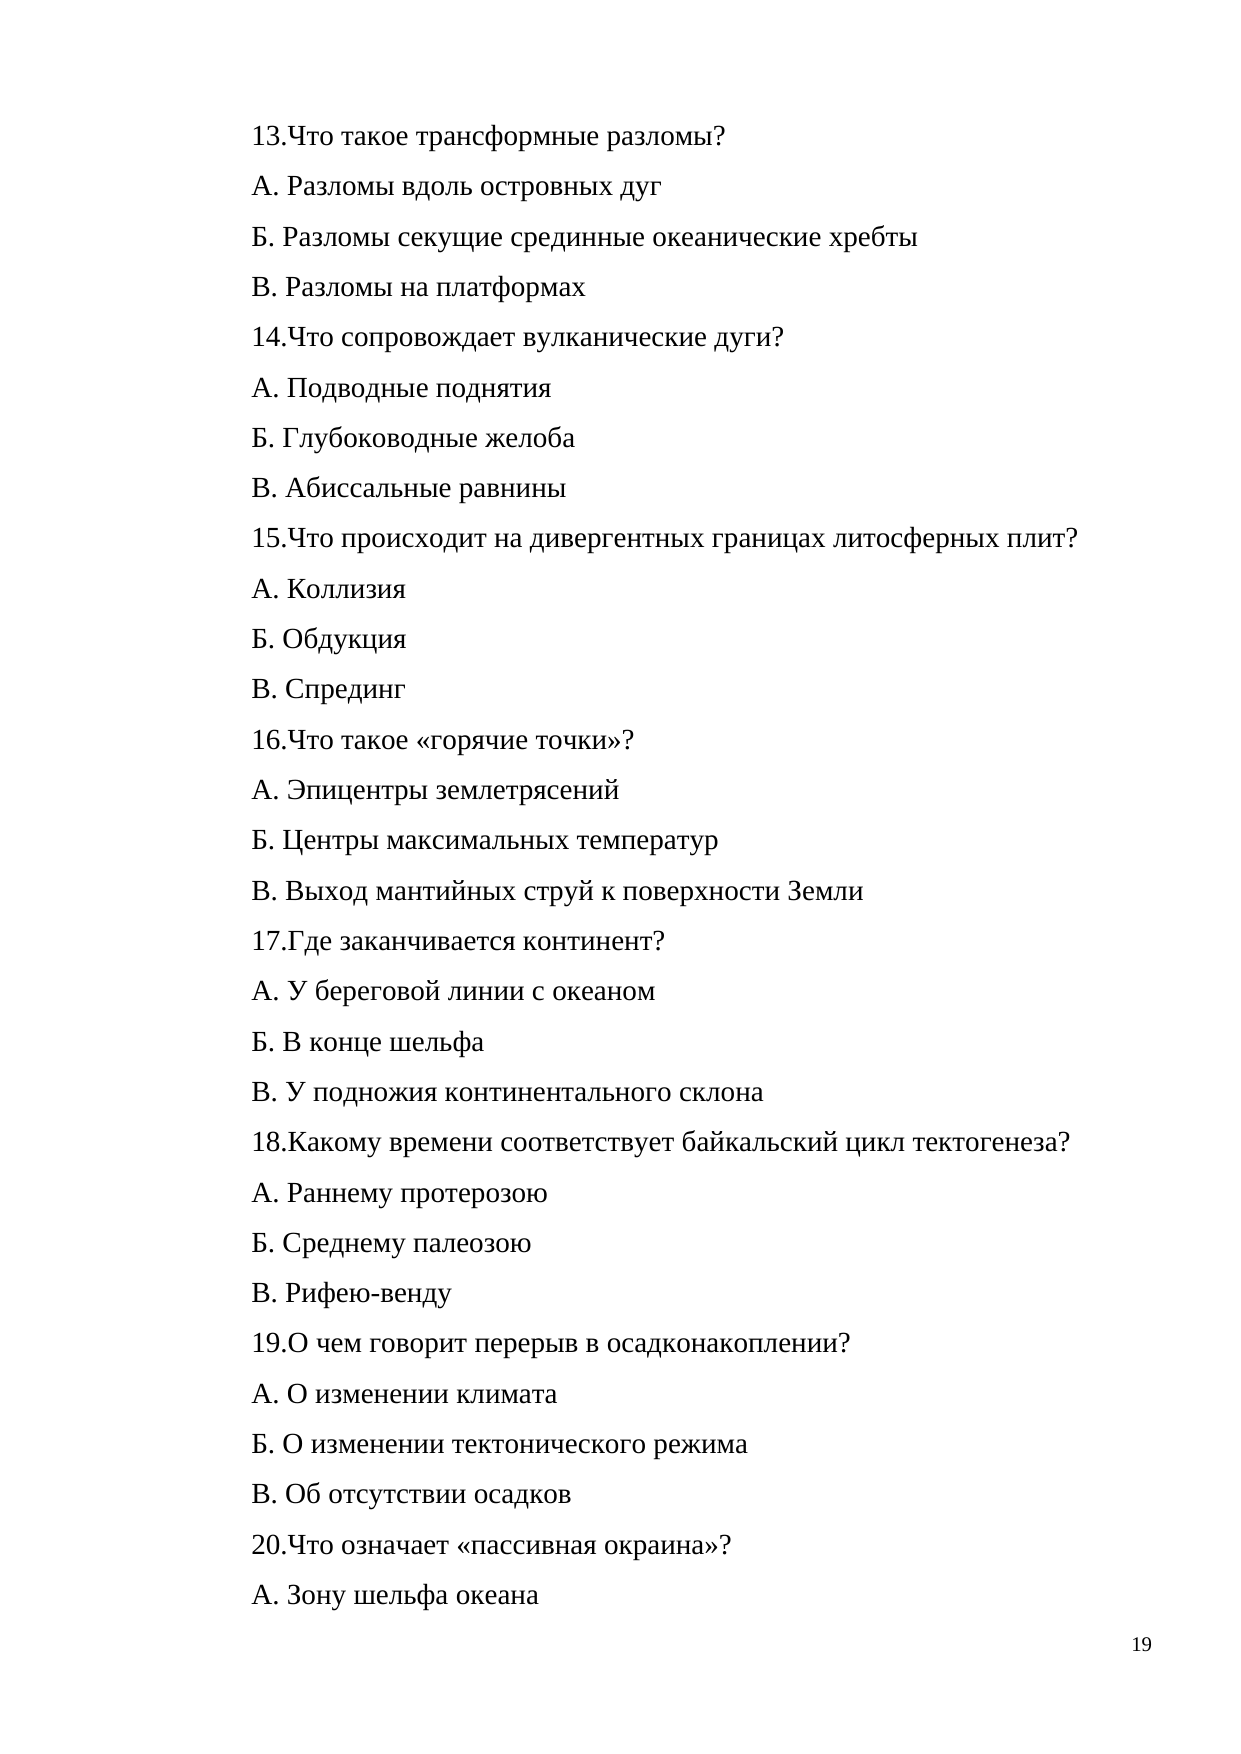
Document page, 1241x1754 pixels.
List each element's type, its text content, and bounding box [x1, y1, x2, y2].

text 18.Какому времени соответствует байкальский цикл тектогенеза? [177, 1124, 1152, 1158]
text Б. Среднему палеозою [177, 1225, 1152, 1258]
text 14.Что сопровождает вулканические дуги? [177, 319, 1152, 353]
text В. Рифею-венду [177, 1275, 1152, 1309]
text В. Абиссальные равнины [177, 470, 1152, 504]
text 13.Что такое трансформные разломы? [177, 118, 1152, 152]
text А. Коллизия [177, 571, 1152, 604]
text Б. Центры максимальных температур [177, 822, 1152, 856]
text Б. О изменении тектонического режима [177, 1426, 1152, 1460]
text 15.Что происходит на дивергентных границах литосферных плит? [177, 521, 1152, 554]
text 17.Где заканчивается континент? [177, 923, 1152, 957]
text В. У подножия континентального склона [177, 1074, 1152, 1108]
text А. О изменении климата [177, 1376, 1152, 1409]
text Б. Обдукция [177, 621, 1152, 655]
text В. Разломы на платформах [177, 269, 1152, 303]
text А. Разломы вдоль островных дуг [177, 168, 1152, 202]
text А. Зону шельфа океана [177, 1577, 1152, 1611]
text Б. Разломы секущие срединные океанические хребты [177, 219, 1152, 252]
text Б. Глубоководные желоба [177, 420, 1152, 453]
text А. Эпицентры землетрясений [177, 772, 1152, 806]
text В. Об отсутствии осадков [177, 1477, 1152, 1510]
text 16.Что такое «горячие точки»? [177, 722, 1152, 755]
text А. Раннему протерозою [177, 1175, 1152, 1208]
text А. У береговой линии с океаном [177, 973, 1152, 1007]
text В. Спрединг [177, 672, 1152, 705]
text А. Подводные поднятия [177, 370, 1152, 403]
text 19.О чем говорит перерыв в осадконакоплении? [177, 1326, 1152, 1359]
text 20.Что означает «пассивная окраина»? [177, 1527, 1152, 1560]
text Б. В конце шельфа [177, 1024, 1152, 1057]
text В. Выход мантийных струй к поверхности Земли [177, 873, 1152, 906]
